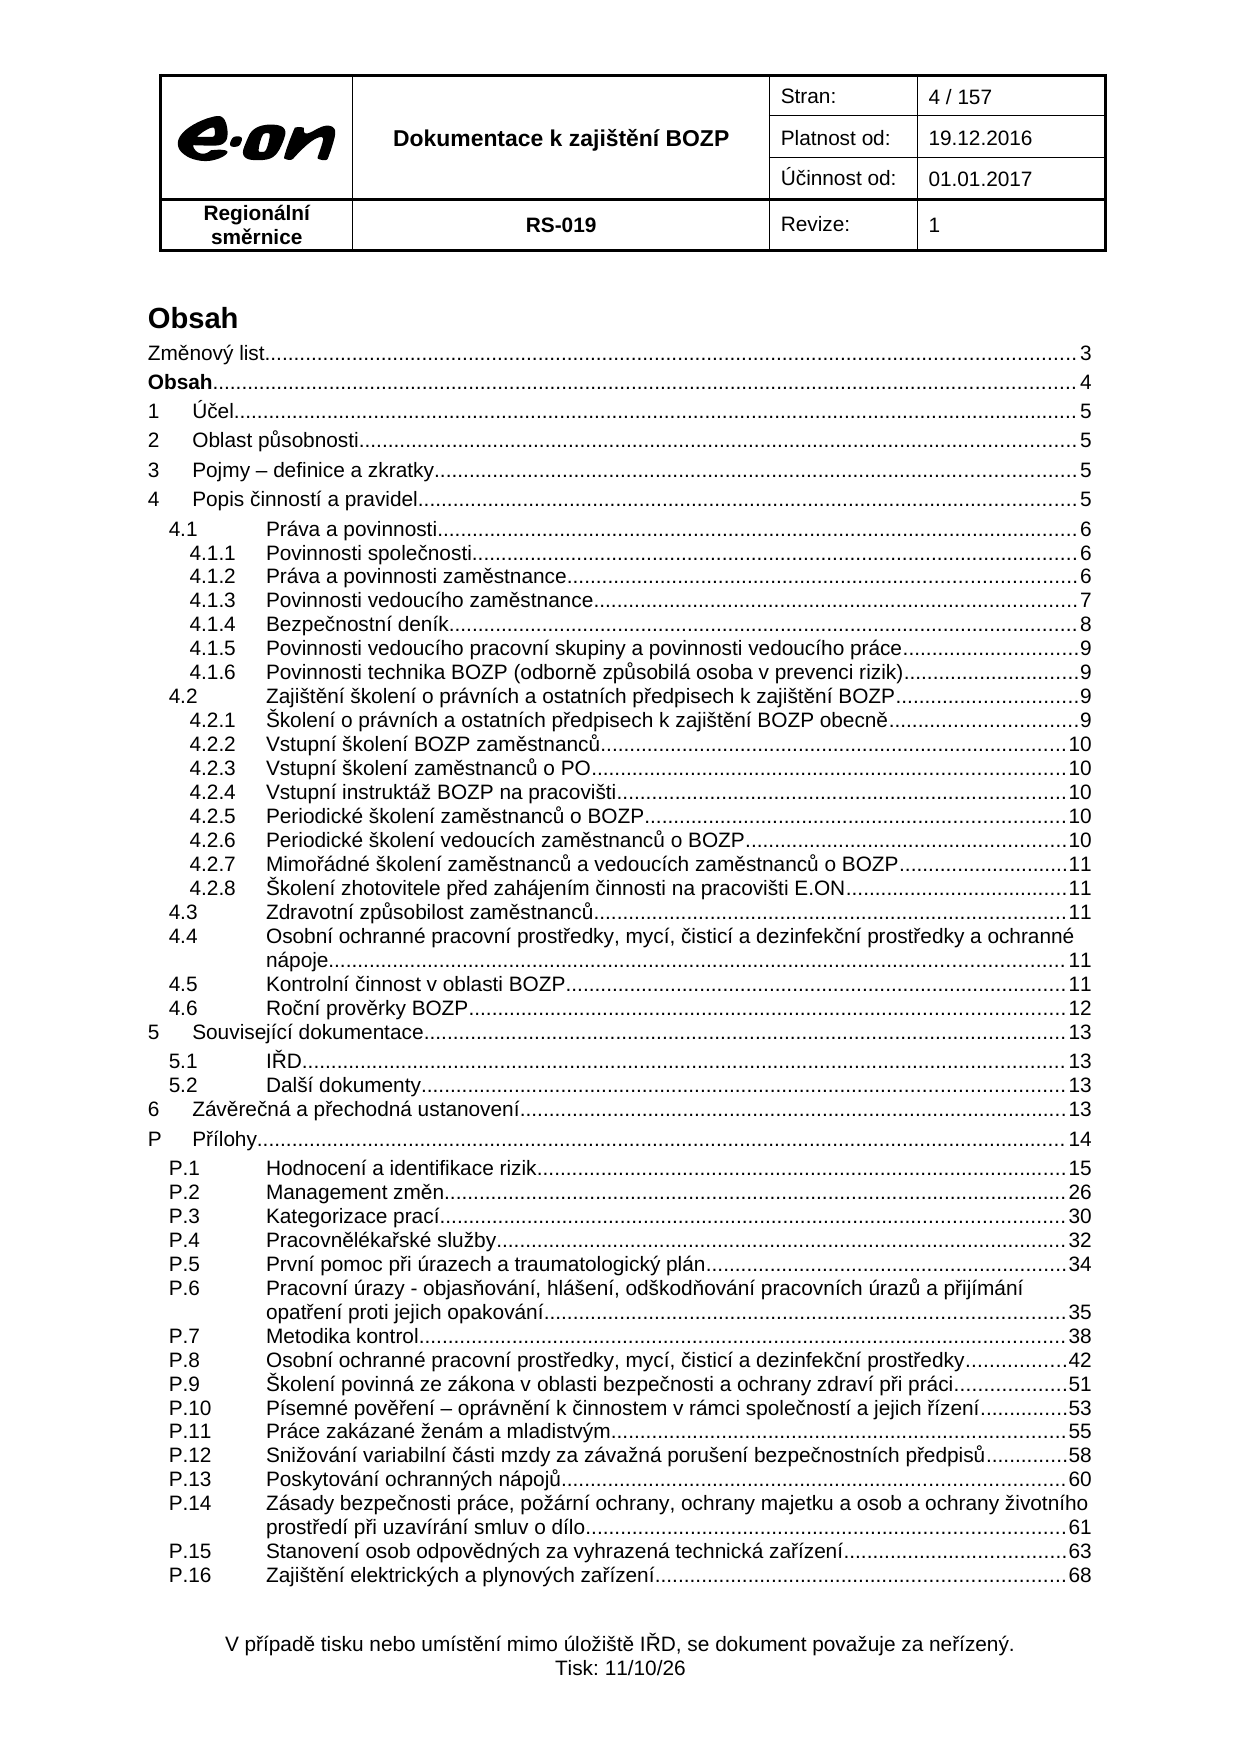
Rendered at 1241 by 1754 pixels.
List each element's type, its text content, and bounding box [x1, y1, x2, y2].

text 4.5 Kontrolní činnost v oblasti BOZP 11 [168, 972, 1092, 996]
text 4.1.3 Povinnosti vedoucího zaměstnance 7 [189, 588, 1092, 612]
text Obsah [148, 301, 1092, 335]
text P.12 Snižování variabilní části mzdy za závažná porušení bezpečnostních předpisů 58 [168, 1443, 1092, 1467]
text P.9 Školení povinná ze zákona v oblasti bezpečnosti a ochrany zdraví při práci 51 [168, 1371, 1092, 1395]
text P.10 Písemné pověření – oprávnění k činnostem v rámci společností a jejich řízení 53 [168, 1395, 1092, 1419]
text P.6 Pracovní úrazy - objasňování, hlášení, odškodňování pracovních úrazů a přijímání opatření proti jejich opakování 35 [168, 1276, 1092, 1323]
text 4.6 Roční prověrky BOZP 12 [168, 996, 1092, 1019]
text 4.1.4 Bezpečnostní deník 8 [189, 612, 1092, 636]
text 4.1.2 Práva a povinnosti zaměstnance 6 [189, 564, 1092, 588]
text 4.4 Osobní ochranné pracovní prostředky, mycí, čisticí a dezinfekční prostředky a ochranné nápoje 11 [168, 924, 1092, 972]
text Změnový list 3 [148, 341, 1092, 365]
text 6 Závěrečná a přechodná ustanovení 13 [148, 1097, 1092, 1121]
text 5.2 Další dokumenty 13 [168, 1073, 1092, 1097]
text P.7 Metodika kontrol 38 [168, 1323, 1092, 1347]
text 4.3 Zdravotní způsobilost zaměstnanců 11 [168, 900, 1092, 924]
text 4.2.3 Vstupní školení zaměstnanců o PO 10 [189, 756, 1092, 780]
text 5.1 IŘD 13 [168, 1049, 1092, 1073]
text 4 Popis činností a pravidel 5 [148, 487, 1092, 511]
text 3 Pojmy – definice a zkratky 5 [148, 457, 1092, 481]
text 1 Účel 5 [148, 398, 1092, 422]
text P.16 Zajištění elektrických a plynových zařízení 68 [168, 1563, 1092, 1587]
text 4.2.6 Periodické školení vedoucích zaměstnanců o BOZP 10 [189, 828, 1092, 852]
text P Přílohy 14 [148, 1126, 1092, 1150]
text P.14 Zásady bezpečnosti práce, požární ochrany, ochrany majetku a osob a ochrany životního prostředí při uzavírání smluv o dílo 61 [168, 1491, 1092, 1539]
text 5 Související dokumentace 13 [148, 1019, 1092, 1043]
text 4.2.7 Mimořádné školení zaměstnanců a vedoucích zaměstnanců o BOZP 11 [189, 852, 1092, 876]
text 2 Oblast působnosti 5 [148, 428, 1092, 452]
text 4.1.5 Povinnosti vedoucího pracovní skupiny a povinnosti vedoucího práce 9 [189, 636, 1092, 660]
text P.3 Kategorizace prací 30 [168, 1204, 1092, 1228]
text P.2 Management změn 26 [168, 1180, 1092, 1204]
text Obsah 4 [148, 370, 1092, 394]
text P.15 Stanovení osob odpovědných za vyhrazená technická zařízení 63 [168, 1539, 1092, 1563]
text 4.1 Práva a povinnosti 6 [168, 516, 1092, 540]
text P.13 Poskytování ochranných nápojů 60 [168, 1467, 1092, 1491]
text 4.2 Zajištění školení o právních a ostatních předpisech k zajištění BOZP 9 [168, 684, 1092, 708]
text 4.2.8 Školení zhotovitele před zahájením činnosti na pracovišti E.ON 11 [189, 876, 1092, 900]
text P.1 Hodnocení a identifikace rizik 15 [168, 1156, 1092, 1180]
text 4.1.6 Povinnosti technika BOZP (odborně způsobilá osoba v prevenci rizik) 9 [189, 660, 1092, 684]
text P.5 První pomoc při úrazech a traumatologický plán 34 [168, 1252, 1092, 1276]
text 4.2.1 Školení o právních a ostatních předpisech k zajištění BOZP obecně 9 [189, 708, 1092, 732]
text 4.1.1 Povinnosti společnosti 6 [189, 540, 1092, 564]
text P.11 Práce zakázané ženám a mladistvým 55 [168, 1419, 1092, 1443]
text 4.2.5 Periodické školení zaměstnanců o BOZP 10 [189, 804, 1092, 828]
text 4.2.4 Vstupní instruktáž BOZP na pracovišti 10 [189, 780, 1092, 804]
text P.8 Osobní ochranné pracovní prostředky, mycí, čisticí a dezinfekční prostředky 42 [168, 1347, 1092, 1371]
text 4.2.2 Vstupní školení BOZP zaměstnanců 10 [189, 732, 1092, 756]
text P.4 Pracovnělékařské služby 32 [168, 1228, 1092, 1252]
